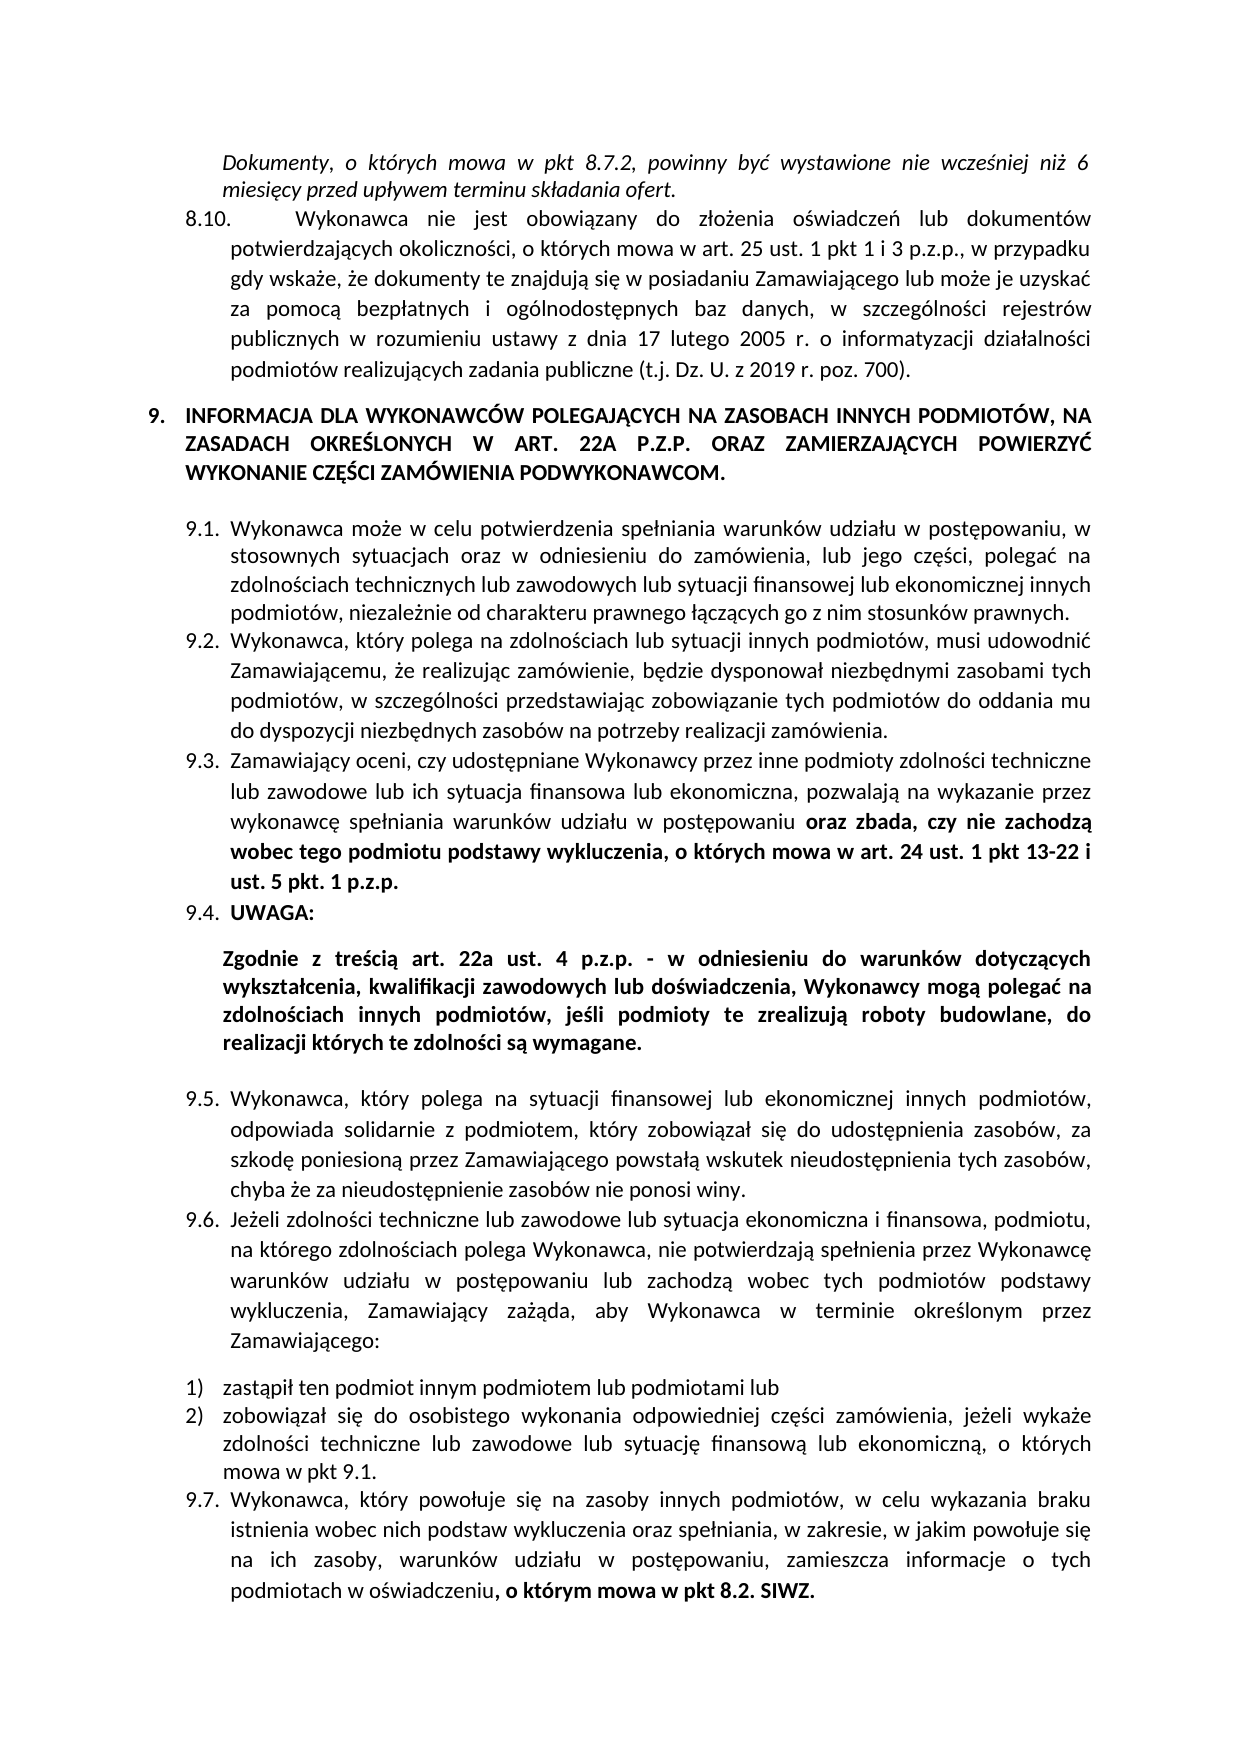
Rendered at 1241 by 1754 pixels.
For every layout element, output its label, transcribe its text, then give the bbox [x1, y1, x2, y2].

list zastąpił ten podmiot innym podmiotem lub podmiotami lub [185, 1373, 1093, 1401]
list Zamawiający oceni, czy udostępniane Wykonawcy przez inne podmioty zdolności techniczne lub zawodowe lub ich sytuacja finansowa lub ekonomiczna, pozwalają na wykazanie przez wykonawcę spełniania warunków udziału w postępowaniu oraz zbada, czy nie zachodzą wobec tego podmiotu podstawy wykluczenia, o których mowa w art. 24 ust. 1 pkt 13-22 i ust. 5 pkt. 1 p.z.p. [185, 747, 1093, 895]
list Jeżeli zdolności techniczne lub zawodowe lub sytuacja ekonomiczna i finansowa, podmiotu, na którego zdolnościach polega Wykonawca, nie potwierdzają spełnienia przez Wykonawcę warunków udziału w postępowaniu lub zachodzą wobec tych podmiotów podstawy wykluczenia, Zamawiający zażąda, aby Wykonawca w terminie określonym przez Zamawiającego: [185, 1205, 1093, 1354]
list INFORMACJA DLA WYKONAWCÓW POLEGAJĄCYCH NA ZASOBACH INNYCH PODMIOTÓW, NA ZASADACH OKREŚLONYCH W ART. 22A P.Z.P. ORAZ ZAMIERZAJĄCYCH POWIERZYĆ WYKONANIE CZĘŚCI ZAMÓWIENIA PODWYKONAWCOM. [148, 402, 1093, 486]
list Wykonawca może w celu potwierdzenia spełniania warunków udziału w postępowaniu, w stosownych sytuacjach oraz w odniesieniu do zamówienia, lub jego części, polegać na zdolnościach technicznych lub zawodowych lub sytuacji finansowej lub ekonomicznej innych podmiotów, niezależnie od charakteru prawnego łączących go z nim stosunków prawnych. [185, 514, 1093, 626]
list Wykonawca, który powołuje się na zasoby innych podmiotów, w celu wykazania braku istnienia wobec nich podstaw wykluczenia oraz spełniania, w zakresie, w jakim powołuje się na ich zasoby, warunków udziału w postępowaniu, zamieszcza informacje o tych podmiotach w oświadczeniu, o którym mowa w pkt 8.2. SIWZ. [185, 1485, 1093, 1604]
list Wykonawca, który polega na sytuacji finansowej lub ekonomicznej innych podmiotów, odpowiada solidarnie z podmiotem, który zobowiązał się do udostępnienia zasobów, za szkodę poniesioną przez Zamawiającego powstałą wskutek nieudostępnienia tych zasobów, chyba że za nieudostępnienie zasobów nie ponosi winy. [185, 1084, 1093, 1203]
list Wykonawca nie jest obowiązany do złożenia oświadczeń lub dokumentów potwierdzających okoliczności, o których mowa w art. 25 ust. 1 pkt 1 i 3 p.z.p., w przypadku gdy wskaże, że dokumenty te znajdują się w posiadaniu Zamawiającego lub może je uzyskać za pomocą bezpłatnych i ogólnodostępnych baz danych, w szczególności rejestrów publicznych w rozumieniu ustawy z dnia 17 lutego 2005 r. o informatyzacji działalności podmiotów realizujących zadania publiczne (t.j. Dz. U. z 2019 r. poz. 700). [185, 204, 1093, 383]
list Wykonawca, który polega na zdolnościach lub sytuacji innych podmiotów, musi udowodnić Zamawiającemu, że realizując zamówienie, będzie dysponował niezbędnymi zasobami tych podmiotów, w szczególności przedstawiając zobowiązanie tych podmiotów do oddania mu do dyspozycji niezbędnych zasobów na potrzeby realizacji zamówienia. [185, 626, 1093, 744]
list Zgodnie z treścią art. 22a ust. 4 p.z.p. - w odniesieniu do warunków dotyczących wykształcenia, kwalifikacji zawodowych lub doświadczenia, Wykonawcy mogą polegać na zdolnościach innych podmiotów, jeśli podmioty te zrealizują roboty budowlane, do realizacji których te zdolności są wymagane. [223, 944, 1093, 1057]
list UWAGA: [185, 898, 1093, 926]
list Dokumenty, o których mowa w pkt 8.7.2, powinny być wystawione nie wcześniej niż 6 miesięcy przed upływem terminu składania ofert. [222, 148, 1093, 204]
list zobowiązał się do osobistego wykonania odpowiedniej części zamówienia, jeżeli wykaże zdolności techniczne lub zawodowe lub sytuację finansową lub ekonomiczną, o których mowa w pkt 9.1. [185, 1401, 1093, 1485]
